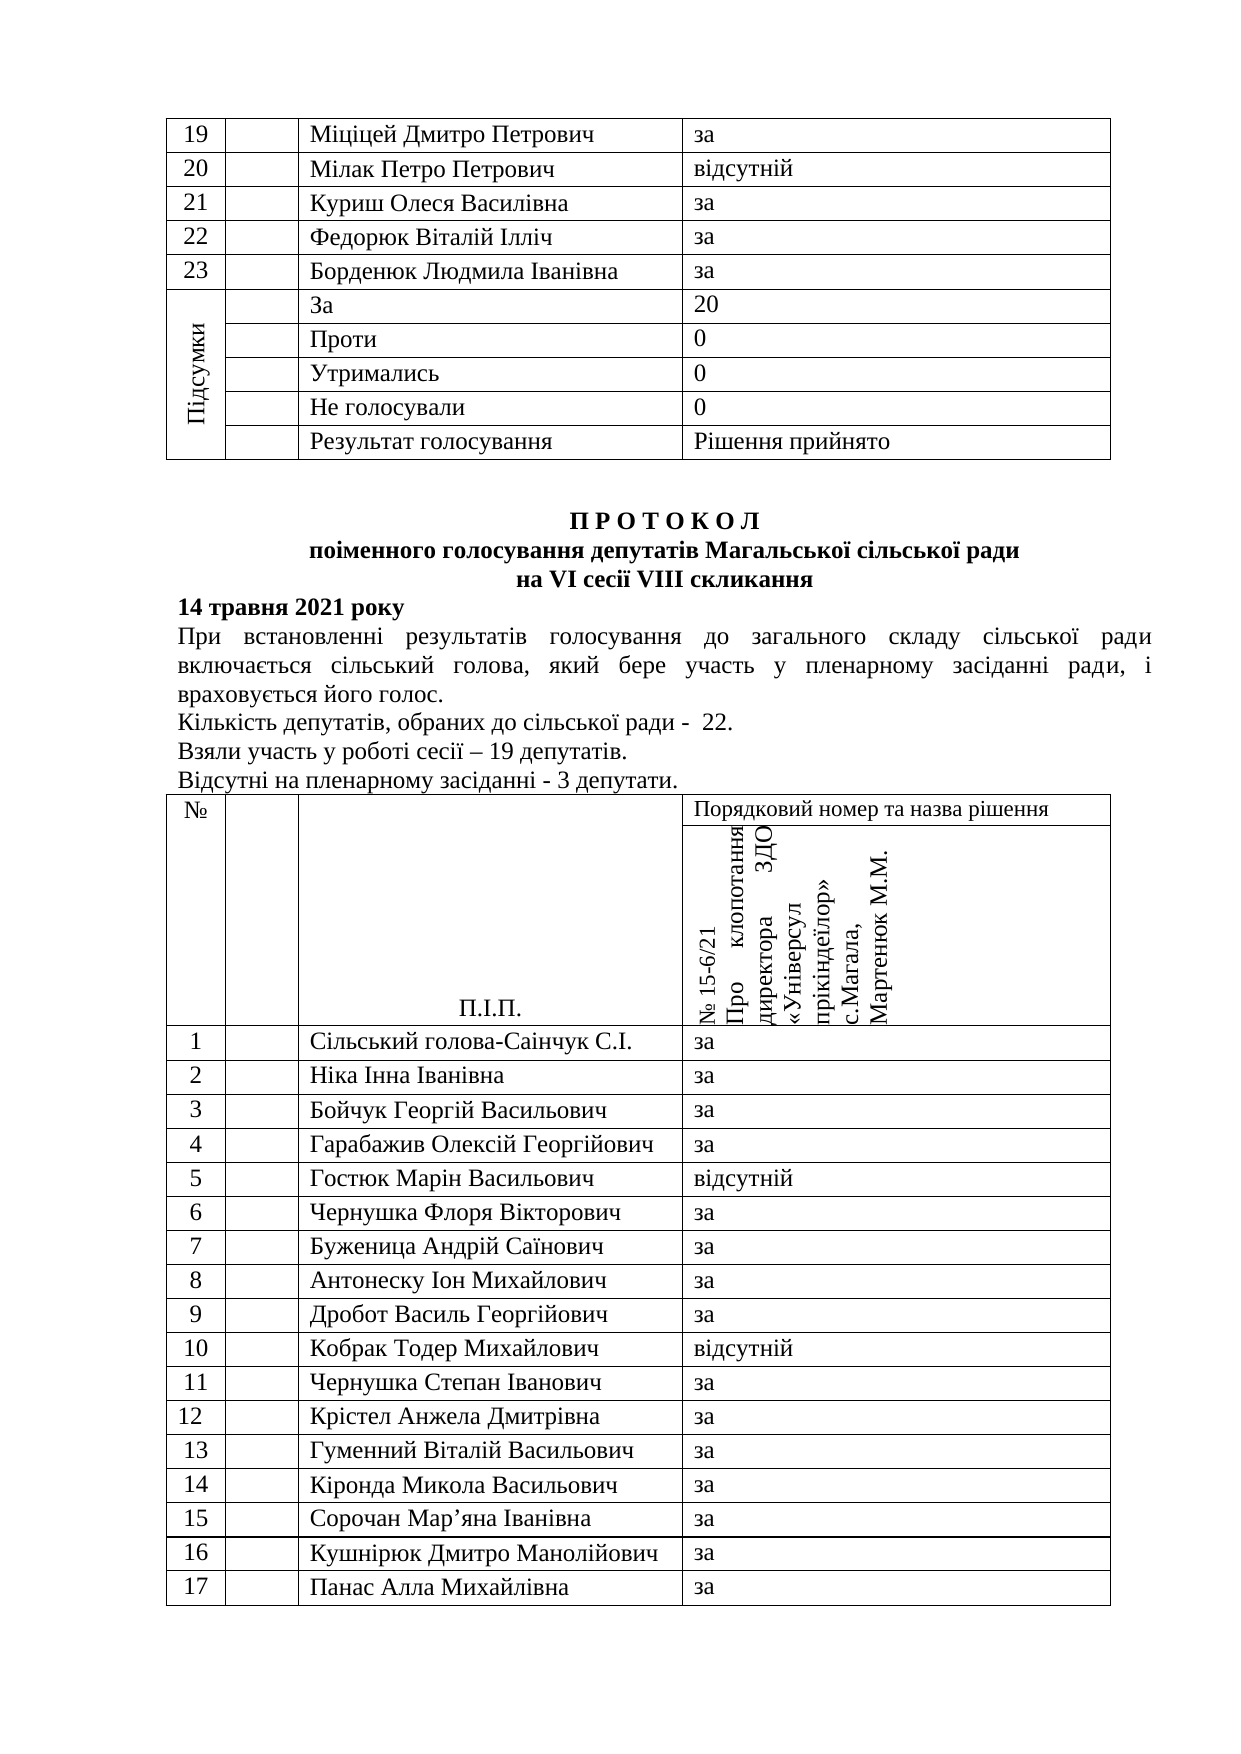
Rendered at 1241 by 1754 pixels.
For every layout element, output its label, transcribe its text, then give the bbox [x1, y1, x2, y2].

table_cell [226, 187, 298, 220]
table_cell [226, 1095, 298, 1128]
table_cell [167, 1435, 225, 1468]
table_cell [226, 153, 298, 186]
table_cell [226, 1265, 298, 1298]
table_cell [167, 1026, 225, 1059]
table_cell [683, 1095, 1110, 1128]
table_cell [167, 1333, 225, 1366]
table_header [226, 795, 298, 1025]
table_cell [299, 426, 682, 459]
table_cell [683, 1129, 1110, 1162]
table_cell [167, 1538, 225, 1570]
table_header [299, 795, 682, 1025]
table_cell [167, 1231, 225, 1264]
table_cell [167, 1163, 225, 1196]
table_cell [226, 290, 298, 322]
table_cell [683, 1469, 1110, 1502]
text Взяли участь у роботі сесії – 19 депутатів. [177, 736, 1152, 765]
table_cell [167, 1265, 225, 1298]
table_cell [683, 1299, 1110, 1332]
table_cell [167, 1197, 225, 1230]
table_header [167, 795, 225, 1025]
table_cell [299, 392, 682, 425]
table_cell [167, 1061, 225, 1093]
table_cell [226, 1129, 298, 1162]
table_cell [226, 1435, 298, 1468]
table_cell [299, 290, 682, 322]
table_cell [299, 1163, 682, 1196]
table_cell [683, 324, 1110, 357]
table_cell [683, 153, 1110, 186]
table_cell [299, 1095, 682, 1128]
text 14 травня 2021 року [177, 592, 1152, 621]
text поіменного голосування депутатів Магальської сільської ради [177, 535, 1152, 564]
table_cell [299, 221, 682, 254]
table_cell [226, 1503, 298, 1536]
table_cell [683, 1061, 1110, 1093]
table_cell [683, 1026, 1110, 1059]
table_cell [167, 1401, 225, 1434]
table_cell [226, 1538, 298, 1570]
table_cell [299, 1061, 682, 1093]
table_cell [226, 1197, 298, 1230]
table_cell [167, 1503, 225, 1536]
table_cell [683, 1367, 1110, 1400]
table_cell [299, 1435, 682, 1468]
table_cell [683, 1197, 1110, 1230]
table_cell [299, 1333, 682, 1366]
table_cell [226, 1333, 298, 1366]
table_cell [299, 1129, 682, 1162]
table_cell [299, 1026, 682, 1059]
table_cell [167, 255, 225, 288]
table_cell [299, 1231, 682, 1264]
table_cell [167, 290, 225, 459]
text При встановленні результатів голосування до загального складу сільської ради включається сільський голова, який бере участь у пленарному засіданні ради, і враховується його голос. [177, 621, 1152, 707]
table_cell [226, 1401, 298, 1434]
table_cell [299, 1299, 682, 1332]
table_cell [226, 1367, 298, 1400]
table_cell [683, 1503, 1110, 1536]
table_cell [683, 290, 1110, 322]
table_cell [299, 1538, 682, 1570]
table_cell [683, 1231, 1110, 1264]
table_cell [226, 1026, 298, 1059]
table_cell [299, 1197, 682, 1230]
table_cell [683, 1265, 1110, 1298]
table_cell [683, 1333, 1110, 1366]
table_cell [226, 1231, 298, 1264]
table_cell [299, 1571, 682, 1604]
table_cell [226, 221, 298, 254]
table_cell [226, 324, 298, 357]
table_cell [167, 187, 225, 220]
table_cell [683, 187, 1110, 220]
text Відсутні на пленарному засіданні - 3 депутати. [177, 765, 1152, 794]
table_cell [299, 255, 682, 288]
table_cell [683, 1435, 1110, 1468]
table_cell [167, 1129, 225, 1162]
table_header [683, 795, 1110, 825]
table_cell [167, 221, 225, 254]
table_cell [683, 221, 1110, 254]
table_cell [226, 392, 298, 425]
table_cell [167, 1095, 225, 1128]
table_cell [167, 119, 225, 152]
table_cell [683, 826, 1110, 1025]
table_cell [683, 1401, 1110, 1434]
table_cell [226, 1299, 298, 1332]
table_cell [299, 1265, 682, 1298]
text Кількість депутатів, обраних до сільської ради - 22. [177, 707, 1152, 736]
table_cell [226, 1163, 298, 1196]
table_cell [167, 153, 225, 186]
text П Р О Т О К О Л [177, 506, 1152, 535]
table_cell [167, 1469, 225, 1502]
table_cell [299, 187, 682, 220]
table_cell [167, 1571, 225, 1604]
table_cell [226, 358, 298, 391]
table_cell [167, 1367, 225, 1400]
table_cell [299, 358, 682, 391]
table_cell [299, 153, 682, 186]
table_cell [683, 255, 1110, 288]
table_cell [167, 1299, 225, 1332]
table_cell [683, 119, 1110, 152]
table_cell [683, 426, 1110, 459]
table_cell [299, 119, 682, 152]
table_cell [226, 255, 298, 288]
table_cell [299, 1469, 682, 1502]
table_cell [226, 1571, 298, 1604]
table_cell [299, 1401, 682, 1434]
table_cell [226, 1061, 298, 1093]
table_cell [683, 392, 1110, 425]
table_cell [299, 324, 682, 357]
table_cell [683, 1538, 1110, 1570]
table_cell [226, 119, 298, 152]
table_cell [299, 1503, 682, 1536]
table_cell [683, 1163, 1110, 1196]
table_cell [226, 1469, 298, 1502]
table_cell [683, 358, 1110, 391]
text на VІ сесії VІІI скликання [177, 564, 1152, 592]
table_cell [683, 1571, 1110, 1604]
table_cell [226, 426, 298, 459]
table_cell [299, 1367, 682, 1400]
